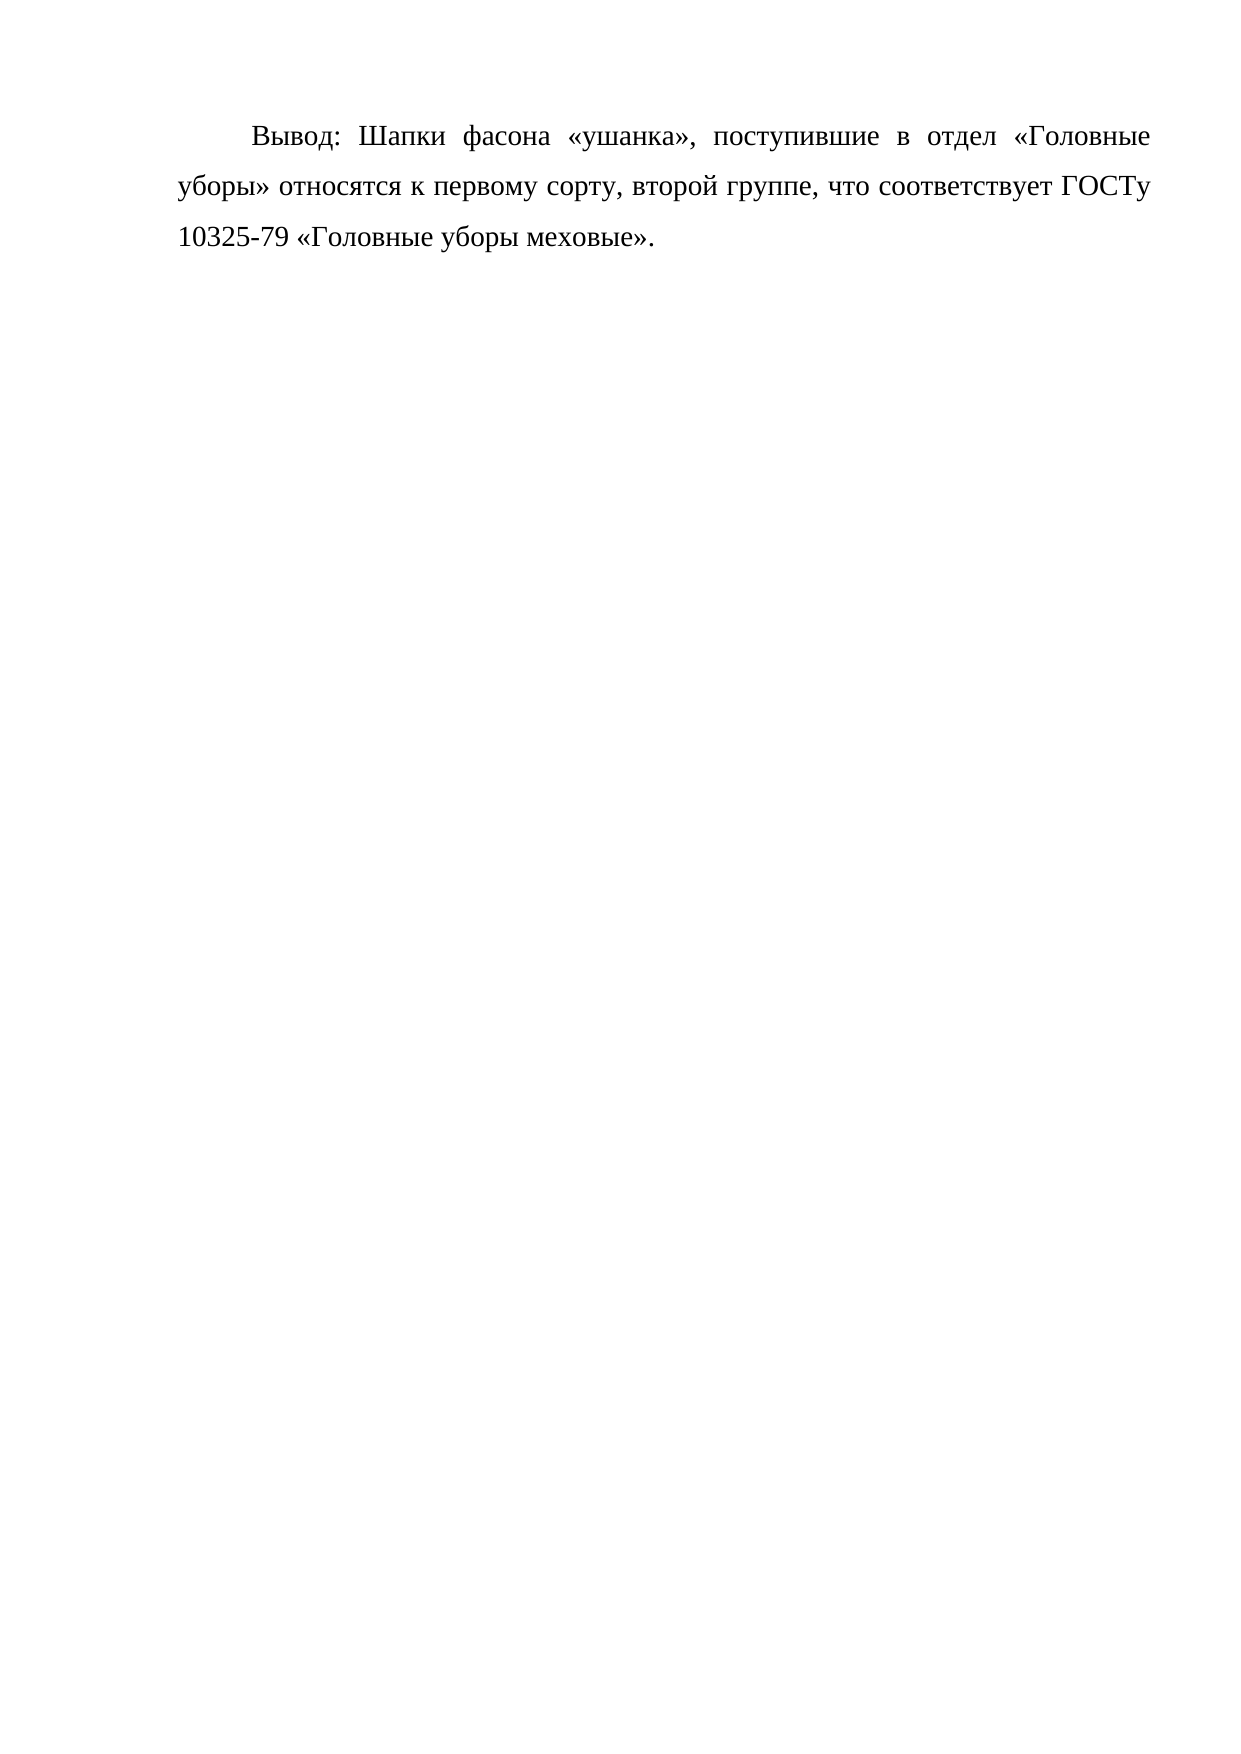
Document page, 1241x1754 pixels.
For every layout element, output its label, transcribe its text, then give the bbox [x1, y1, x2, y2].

text Вывод: Шапки фасона «ушанка», поступившие в отдел «Головные уборы» относятся к первому сорту, второй группе, что соответствует ГОСТу 10325-79 «Головные уборы меховые». [177, 118, 1152, 252]
